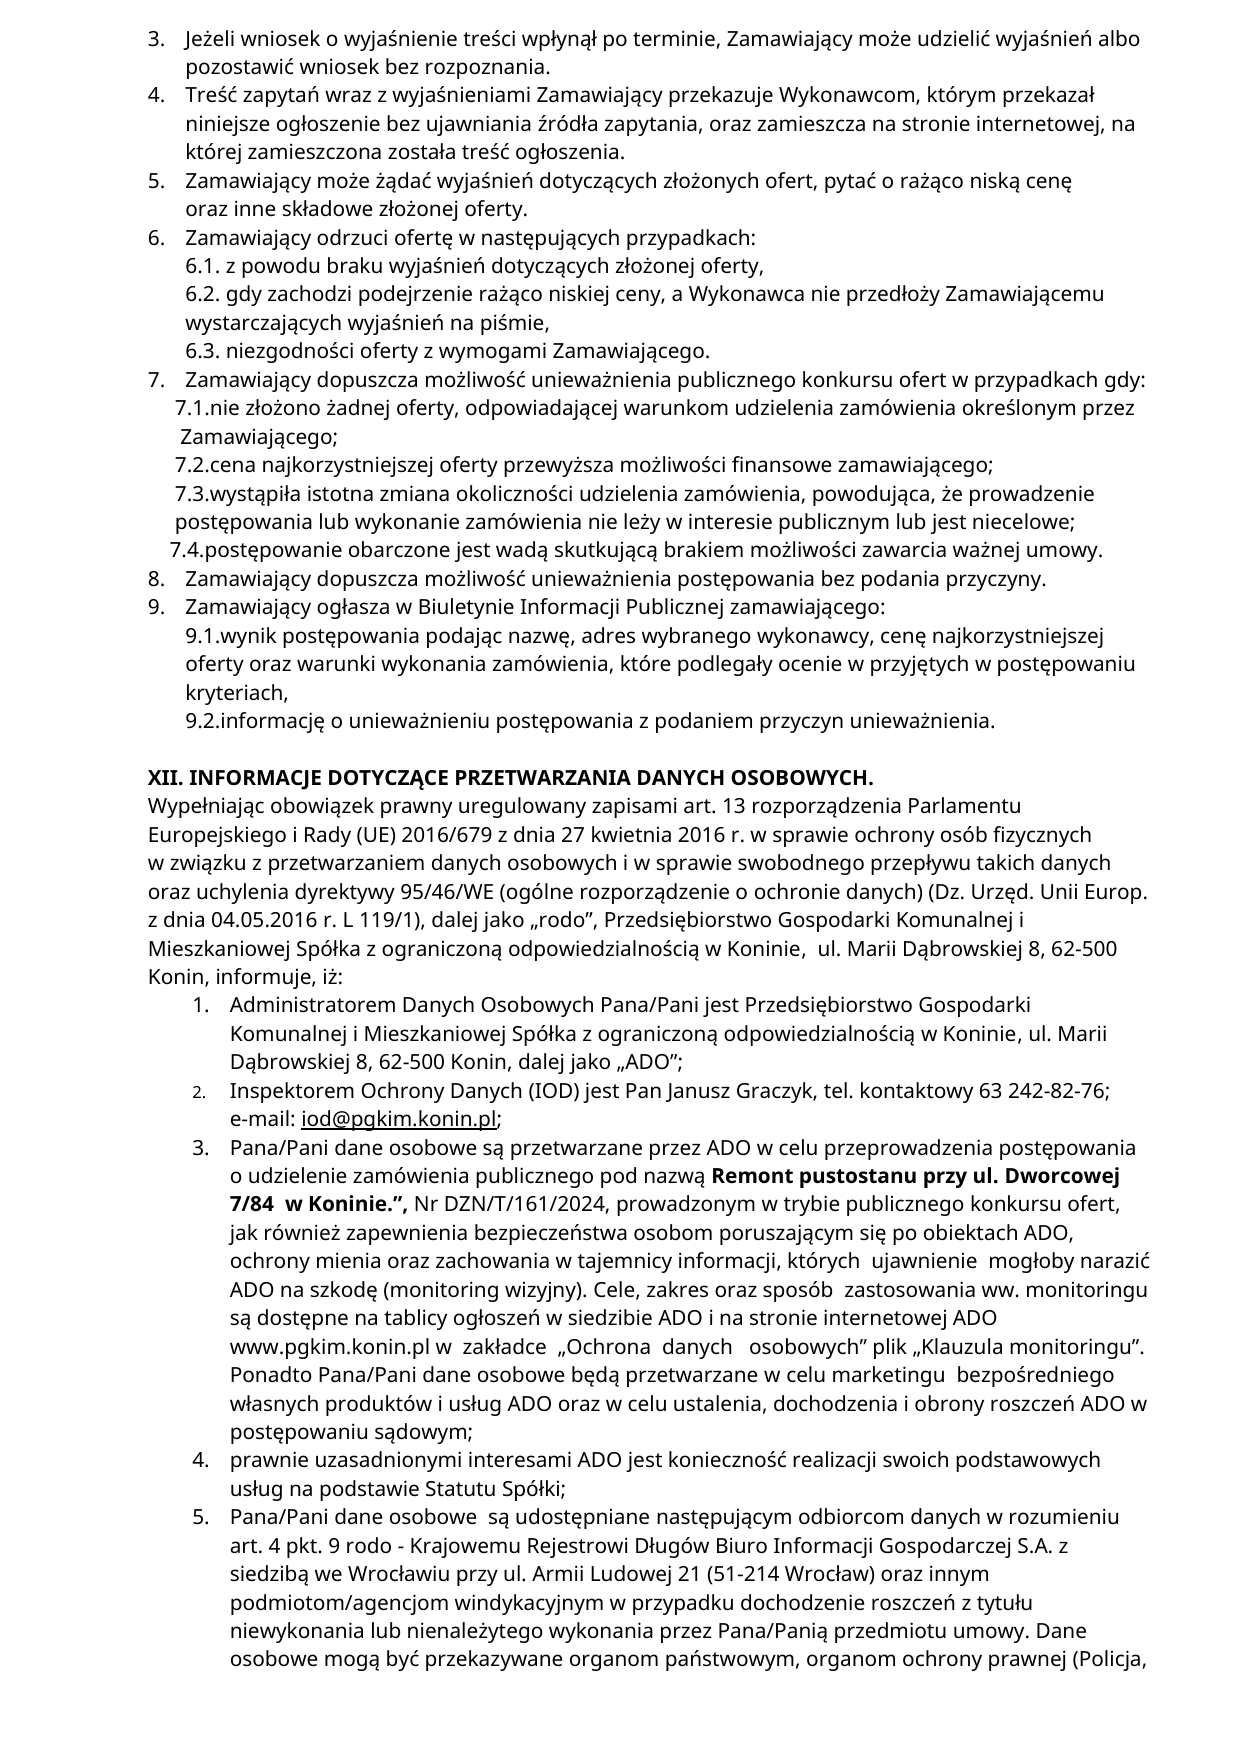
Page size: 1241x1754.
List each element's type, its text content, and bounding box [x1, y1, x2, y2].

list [192, 1502, 1152, 1673]
text XII. INFORMACJE DOTYCZĄCE PRZETWARZANIA DANYCH OSOBOWYCH. [148, 763, 1152, 791]
text 7.3.wystąpiła istotna zmiana okoliczności udzielenia zamówienia, powodująca, że prowadzenie [148, 479, 1152, 507]
list 6.2. gdy zachodzi podejrzenie rażąco niskiej ceny, a Wykonawca nie przedłoży Zamawiającemu wystarczających wyjaśnień na piśmie, [185, 279, 1152, 336]
text postępowania lub wykonanie zamówienia nie leży w interesie publicznym lub jest niecelowe; [148, 507, 1152, 536]
list Pana/Pani dane osobowe są przetwarzane przez ADO w celu przeprowadzenia postępowania o udzielenie zamówienia publicznego pod nazwą Remont pustostanu przy ul. Dworcowej 7/84 w Koninie.”, Nr DZN/T/161/2024, prowadzonym w trybie publicznego konkursu ofert, jak również zapewnienia bezpieczeństwa osobom poruszającym się po obiektach ADO, ochrony mienia oraz zachowania w tajemnicy informacji, których ujawnienie mogłoby narazić ADO na szkodę (monitoring wizyjny). Cele, zakres oraz sposób zastosowania ww. monitoringu są dostępne na tablicy ogłoszeń w siedzibie ADO i na stronie internetowej ADO www.pgkim.konin.pl w zakładce „Ochrona danych osobowych” plik „Klauzula monitoringu”. Ponadto Pana/Pani dane osobowe będą przetwarzane w celu marketingu bezpośredniego własnych produktów i usług ADO oraz w celu ustalenia, dochodzenia i obrony roszczeń ADO w postępowaniu sądowym; [192, 1133, 1152, 1446]
list 9.1.wynik postępowania podając nazwę, adres wybranego wykonawcy, cenę najkorzystniejszej oferty oraz warunki wykonania zamówienia, które podlegały ocenie w przyjętych w postępowaniu kryteriach, [185, 621, 1152, 706]
list 9.2.informację o unieważnieniu postępowania z podaniem przyczyn unieważnienia. [185, 706, 1152, 734]
list 6.3. niezgodności oferty z wymogami Zamawiającego. [185, 336, 1152, 365]
text 7.1.nie złożono żadnej oferty, odpowiadającej warunkom udzielenia zamówienia określonym przez [148, 393, 1152, 422]
list Zamawiający odrzuci ofertę w następujących przypadkach: [148, 223, 1152, 251]
list Zamawiający dopuszcza możliwość unieważnienia postępowania bez podania przyczyny. [148, 564, 1152, 592]
list Zamawiający dopuszcza możliwość unieważnienia publicznego konkursu ofert w przypadkach gdy: [148, 365, 1152, 393]
list Inspektorem Ochrony Danych (IOD) jest Pan Janusz Graczyk, tel. kontaktowy 63 242-82-76; e-mail: iod@pgkim.konin.pl; [192, 1076, 1152, 1133]
list Zamawiający ogłasza w Biuletynie Informacji Publicznej zamawiającego: [148, 592, 1152, 621]
list 6.1. z powodu braku wyjaśnień dotyczących złożonej oferty, [185, 251, 1152, 279]
list Treść zapytań wraz z wyjaśnieniami Zamawiający przekazuje Wykonawcom, którym przekazał niniejsze ogłoszenie bez ujawniania źródła zapytania, oraz zamieszcza na stronie internetowej, na której zamieszczona została treść ogłoszenia. [148, 81, 1152, 166]
text 7.4.postępowanie obarczone jest wadą skutkującą brakiem możliwości zawarcia ważnej umowy. [148, 536, 1152, 564]
text Zamawiającego; [148, 422, 1152, 450]
list Administratorem Danych Osobowych Pana/Pani jest Przedsiębiorstwo Gospodarki Komunalnej i Mieszkaniowej Spółka z ograniczoną odpowiedzialnością w Koninie, ul. Marii Dąbrowskiej 8, 62-500 Konin, dalej jako „ADO”; [192, 991, 1152, 1076]
list Zamawiający może żądać wyjaśnień dotyczących złożonych ofert, pytać o rażąco niską cenę oraz inne składowe złożonej oferty. [148, 166, 1152, 223]
list prawnie uzasadnionymi interesami ADO jest konieczność realizacji swoich podstawowych usług na podstawie Statutu Spółki; [192, 1446, 1152, 1502]
text Wypełniając obowiązek prawny uregulowany zapisami art. 13 rozporządzenia Parlamentu Europejskiego i Rady (UE) 2016/679 z dnia 27 kwietnia 2016 r. w sprawie ochrony osób fizycznych w związku z przetwarzaniem danych osobowych i w sprawie swobodnego przepływu takich danych oraz uchylenia dyrektywy 95/46/WE (ogólne rozporządzenie o ochronie danych) (Dz. Urzęd. Unii Europ. z dnia 04.05.2016 r. L 119/1), dalej jako „rodo”, Przedsiębiorstwo Gospodarki Komunalnej i Mieszkaniowej Spółka z ograniczoną odpowiedzialnością w Koninie, ul. Marii Dąbrowskiej 8, 62-500 Konin, informuje, iż: [148, 791, 1152, 991]
list Jeżeli wniosek o wyjaśnienie treści wpłynął po terminie, Zamawiający może udzielić wyjaśnień albo pozostawić wniosek bez rozpoznania. [148, 24, 1152, 81]
text 7.2.cena najkorzystniejszej oferty przewyższa możliwości finansowe zamawiającego; [148, 450, 1152, 479]
